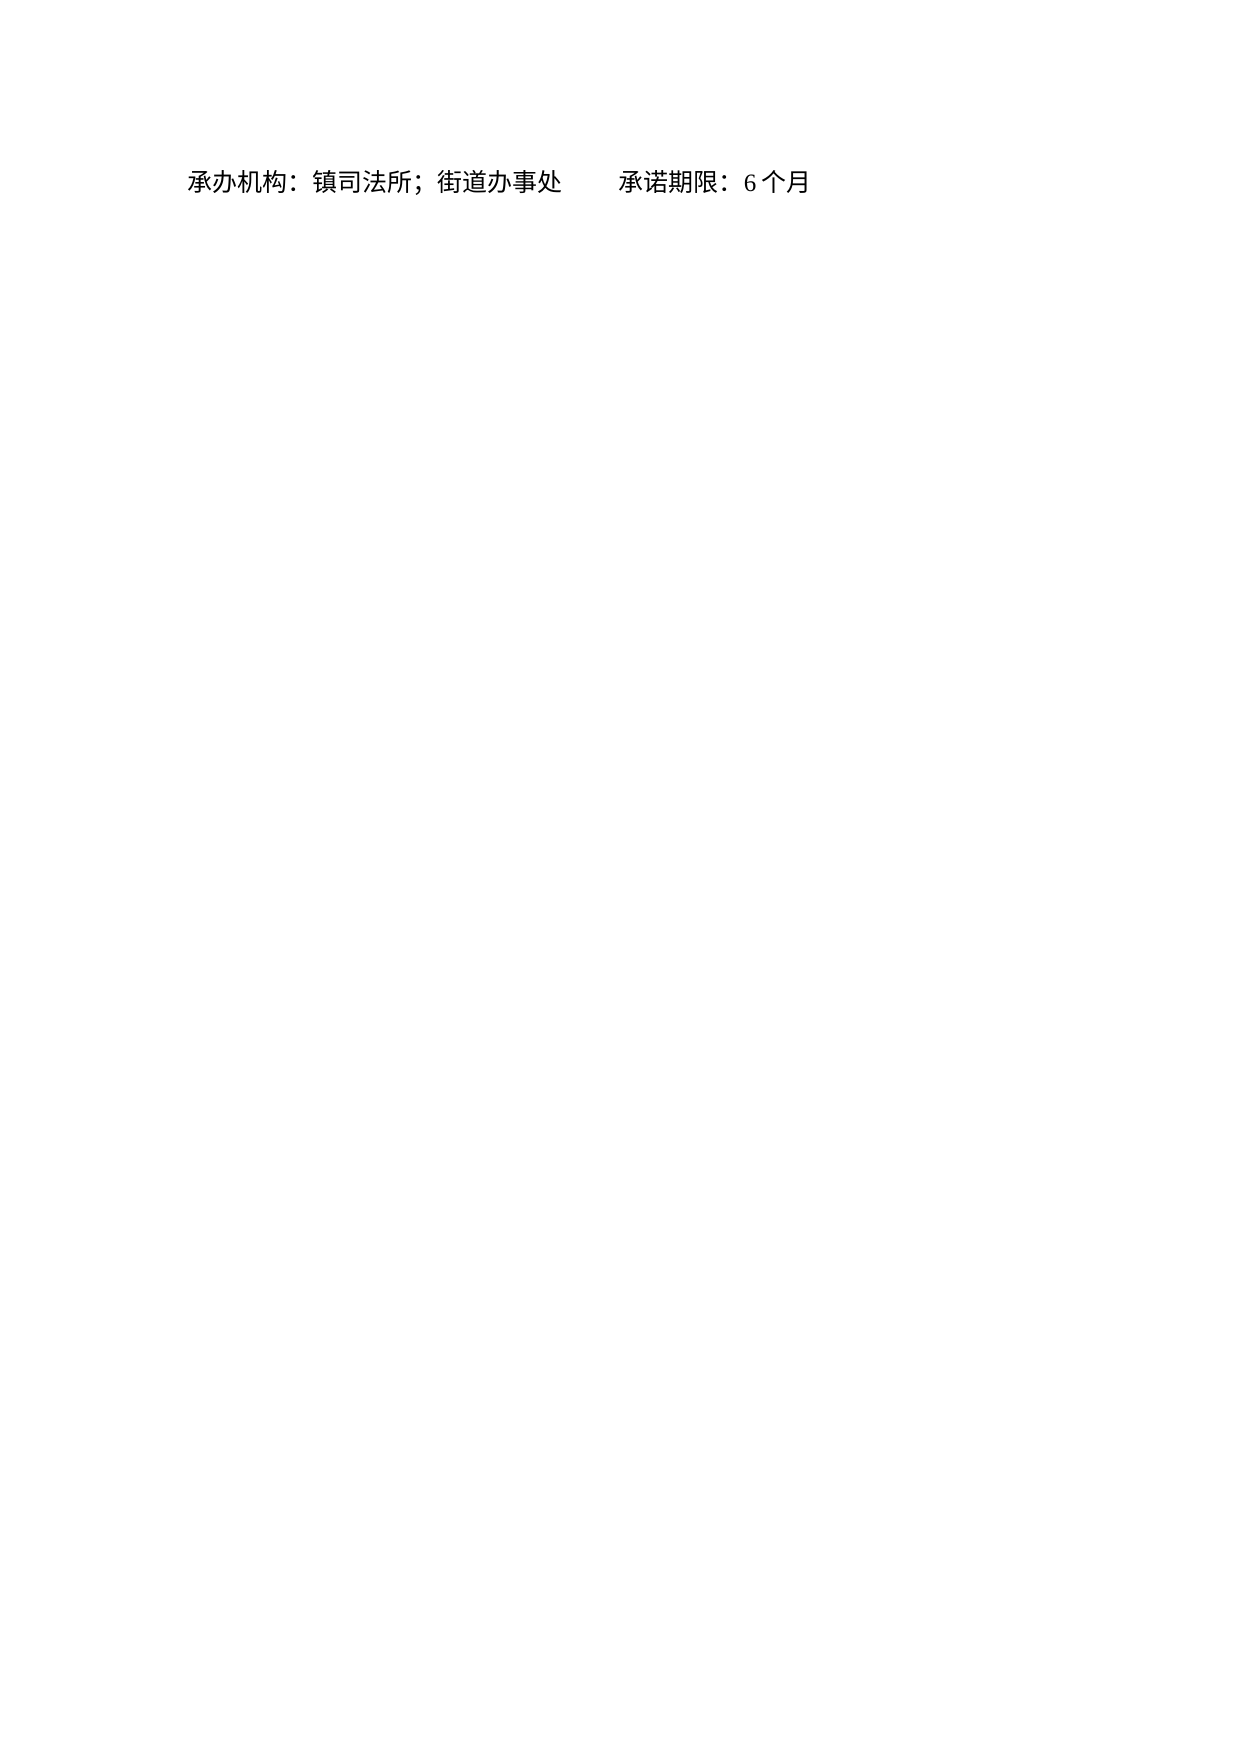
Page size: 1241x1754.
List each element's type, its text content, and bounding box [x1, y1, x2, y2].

text 承办机构：镇司法所；街道办事处 承诺期限：6个月 [187, 162, 1053, 198]
